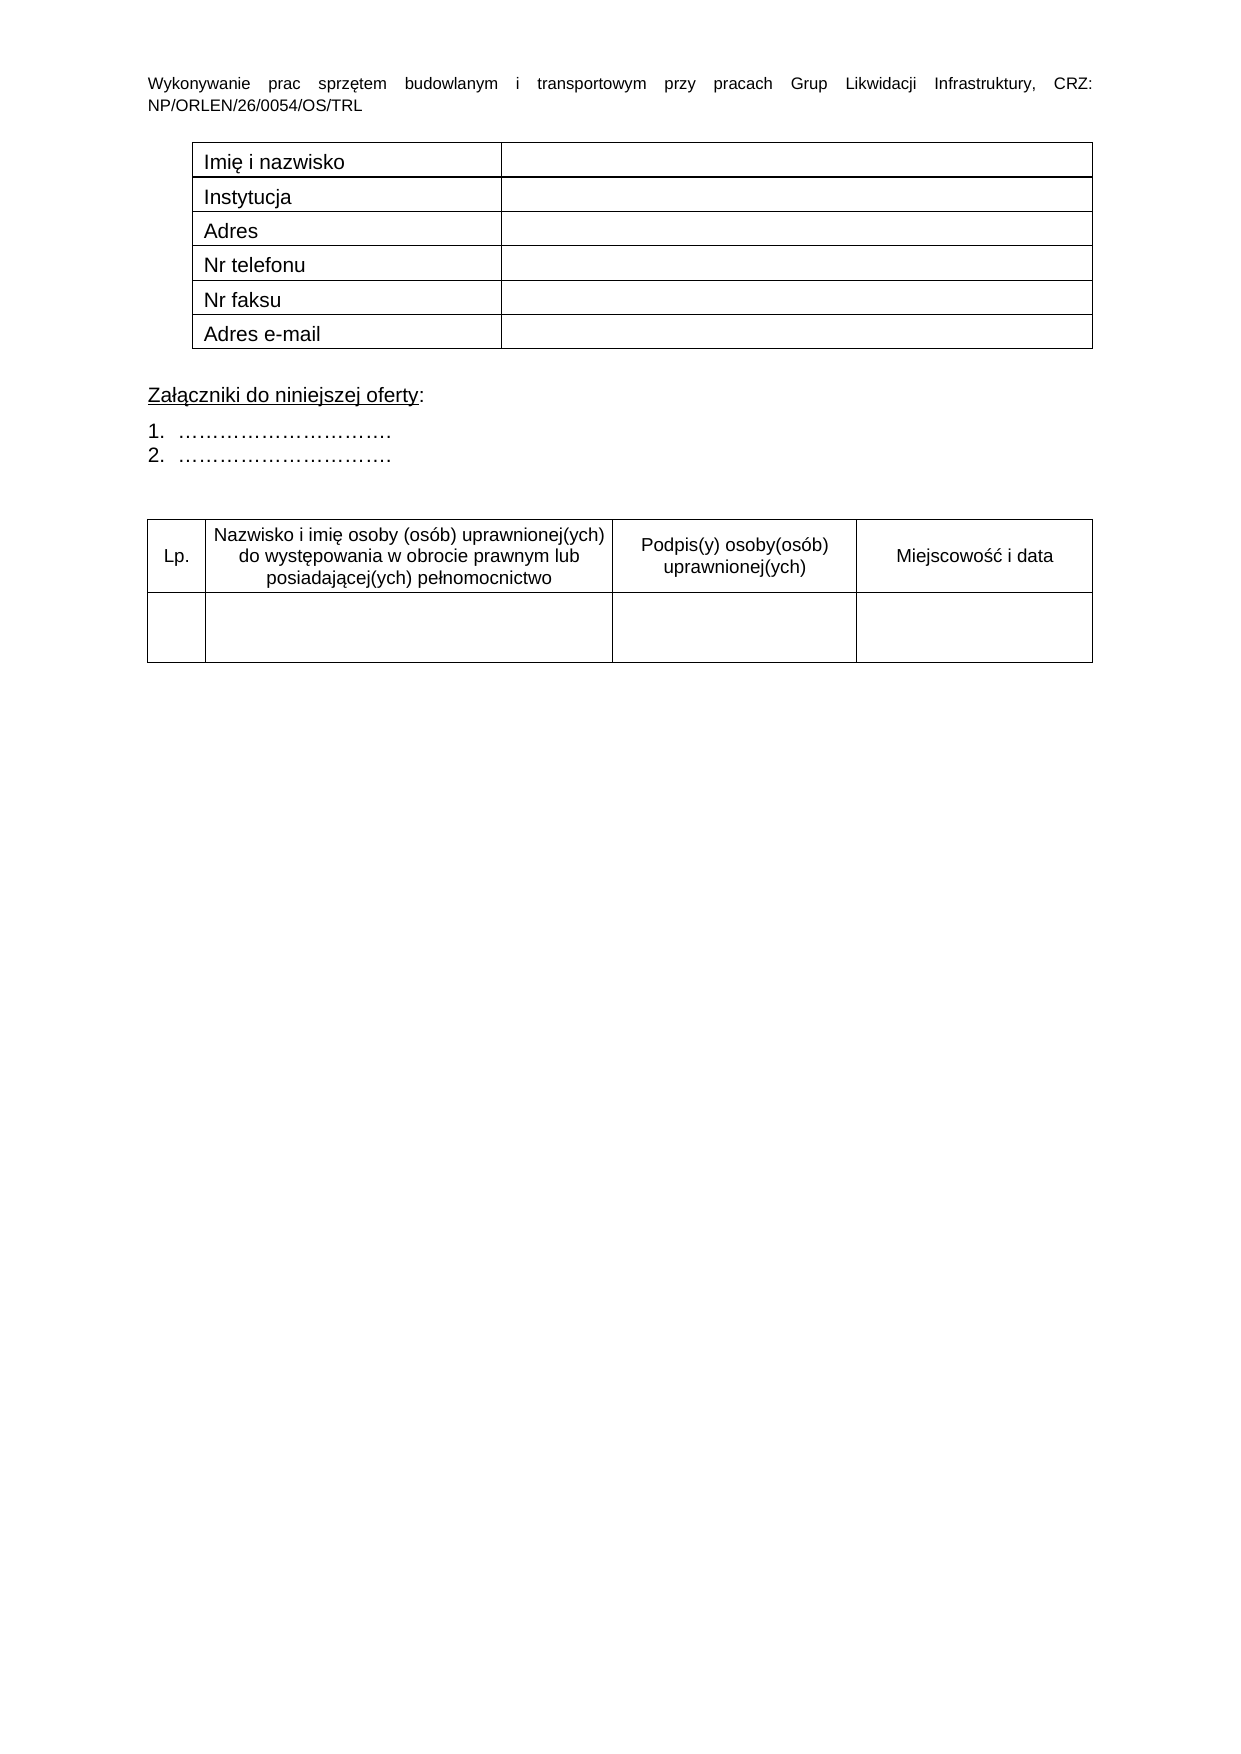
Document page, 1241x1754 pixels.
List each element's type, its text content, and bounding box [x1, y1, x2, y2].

table_cell Adres e-mail [193, 315, 501, 348]
table_cell [502, 281, 1092, 314]
table_cell Instytucja [193, 178, 501, 211]
table_cell [148, 593, 205, 662]
table_cell [502, 212, 1092, 245]
table_header Lp. [148, 520, 205, 592]
table_cell [502, 246, 1092, 279]
table_cell Nr telefonu [193, 246, 501, 279]
table_header Miejscowość i data [857, 520, 1092, 592]
list …………………………. [148, 443, 1093, 467]
table_header Imię i nazwisko [193, 143, 501, 176]
table_cell Nr faksu [193, 281, 501, 314]
table_cell [206, 593, 612, 662]
table_header Podpis(y) osoby(osób) uprawnionej(ych) [613, 520, 856, 592]
text Załączniki do niniejszej oferty: [148, 383, 1093, 407]
table_header Nazwisko i imię osoby (osób) uprawnionej(ych) do występowania w obrocie prawnym lub posiadającej(ych) pełnomocnictwo [206, 520, 612, 592]
table_header [502, 143, 1092, 176]
table_cell [502, 178, 1092, 211]
table_cell Adres [193, 212, 501, 245]
table_cell [857, 593, 1092, 662]
list …………………………. [148, 419, 1093, 443]
table_cell [502, 315, 1092, 348]
table_cell [613, 593, 856, 662]
